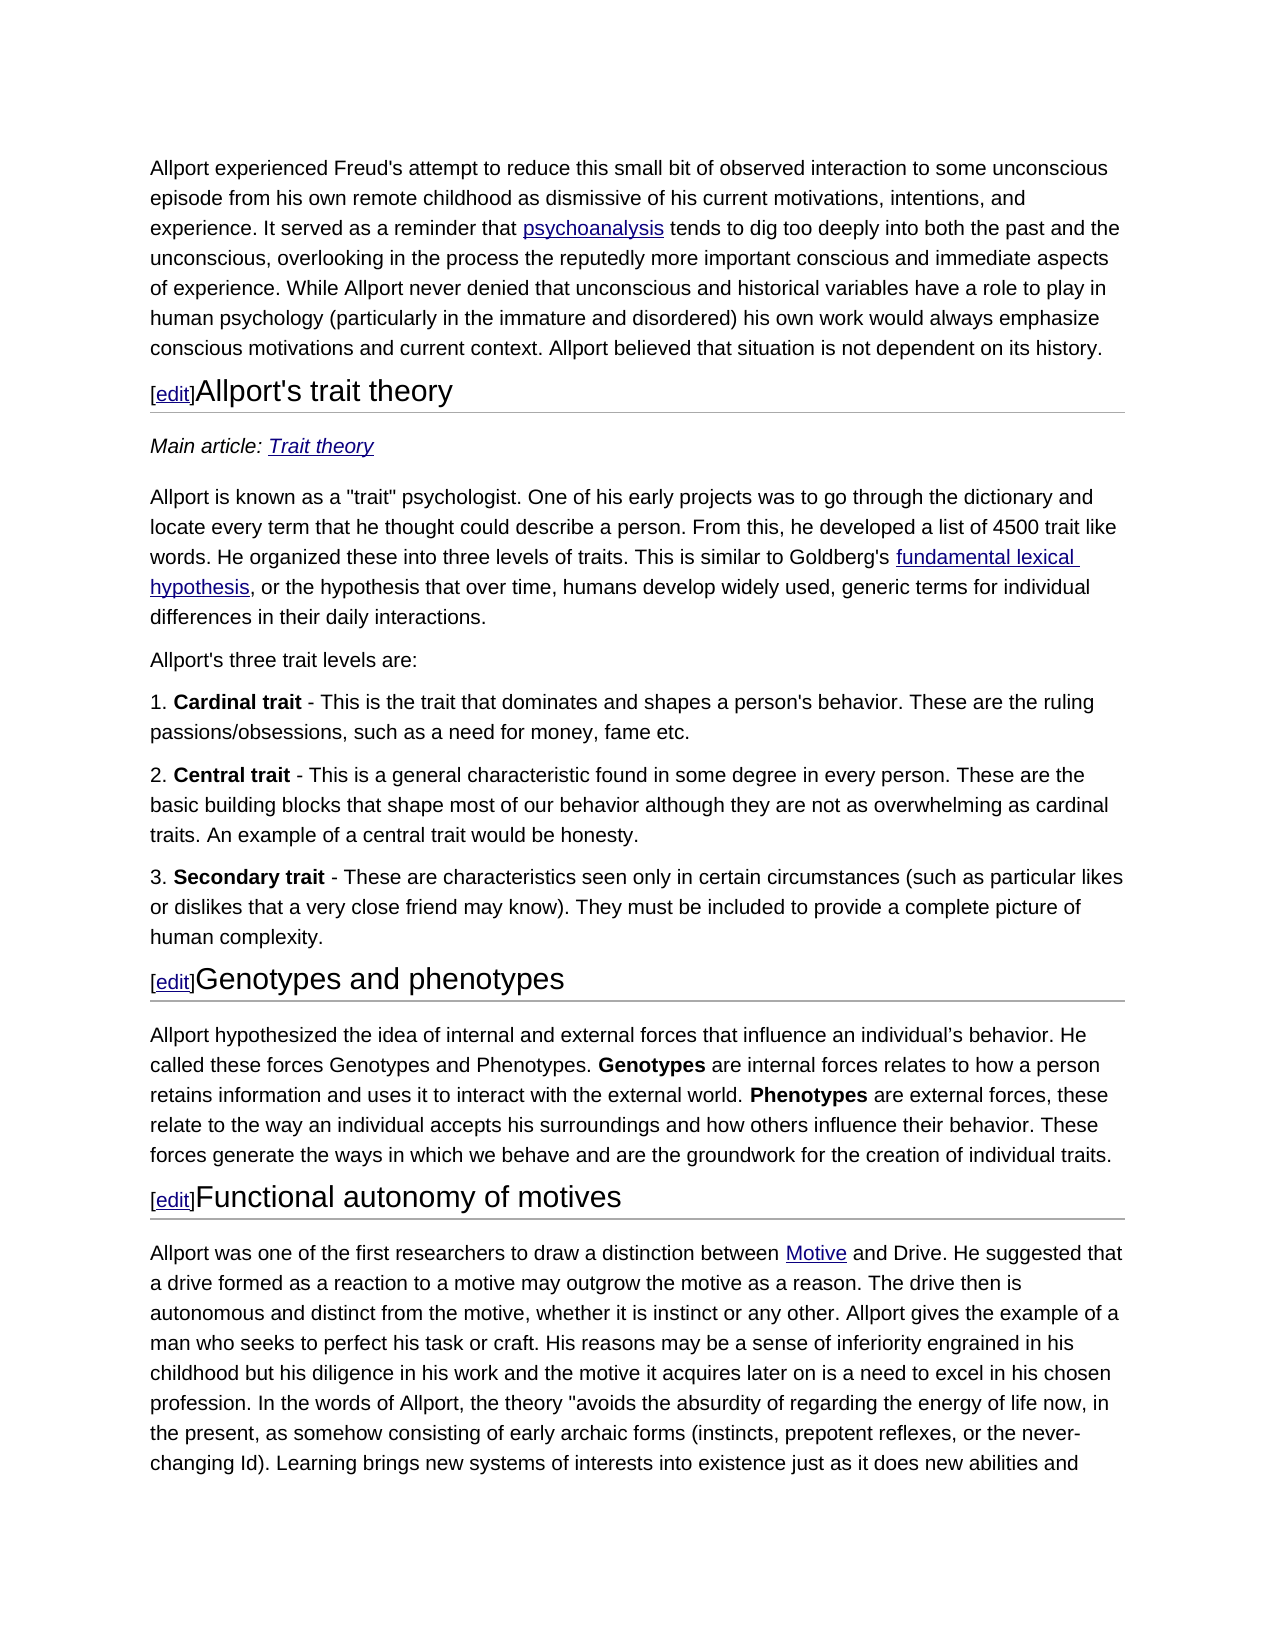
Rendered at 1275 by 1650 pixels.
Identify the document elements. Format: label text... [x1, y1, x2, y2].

text Allport experienced Freud's attempt to reduce this small bit of observed interaction to some unconscious episode from his own remote childhood as dismissive of his current motivations, intentions, and experience. It served as a reminder that psychoanalysis tends to dig too deeply into both the past and the unconscious, overlooking in the process the reputedly more important conscious and immediate aspects of experience. While Allport never denied that unconscious and historical variables have a role to play in human psychology (particularly in the immature and disordered) his own work would always emphasize conscious motivations and current context. Allport believed that situation is not dependent on its history. [150, 150, 1125, 360]
text Allport is known as a "trait" psychologist. One of his early projects was to go through the dictionary and locate every term that he thought could describe a person. From this, he developed a list of 4500 trait like words. He organized these into three levels of traits. This is similar to Goldberg's fundamental lexical hypothesis, or the hypothesis that over time, humans develop widely used, generic terms for individual differences in their daily interactions. [150, 479, 1125, 629]
text Allport hypothesized the idea of internal and external forces that influence an individual’s behavior. He called these forces Genotypes and Phenotypes. Genotypes are internal forces relates to how a person retains information and uses it to interact with the external world. Phenotypes are external forces, these relate to the way an individual accepts his surroundings and how others influence their behavior. These forces generate the ways in which we behave and are the groundwork for the creation of individual traits. [150, 1017, 1125, 1167]
text 2. Central trait - This is a general characteristic found in some degree in every person. These are the basic building blocks that shape most of our behavior although they are not as overwhelming as cardinal traits. An example of a central trait would be honesty. [150, 756, 1125, 846]
text Allport's three trait levels are: [150, 641, 1125, 671]
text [150, 1235, 1125, 1475]
text 1. Cardinal trait - This is the trait that dominates and shapes a person's behavior. These are the ruling passions/obsessions, such as a need for money, fame etc. [150, 684, 1125, 744]
subtitle [edit]Allport's trait theory [150, 372, 1125, 412]
text 3. Secondary trait - These are characteristics seen only in certain circumstances (such as particular likes or dislikes that a very close friend may know). They must be included to provide a complete picture of human complexity. [150, 859, 1125, 949]
text Main article: Trait theory [150, 428, 1125, 458]
subtitle [edit]Functional autonomy of motives [150, 1179, 1125, 1218]
subtitle [edit]Genotypes and phenotypes [150, 961, 1125, 1000]
